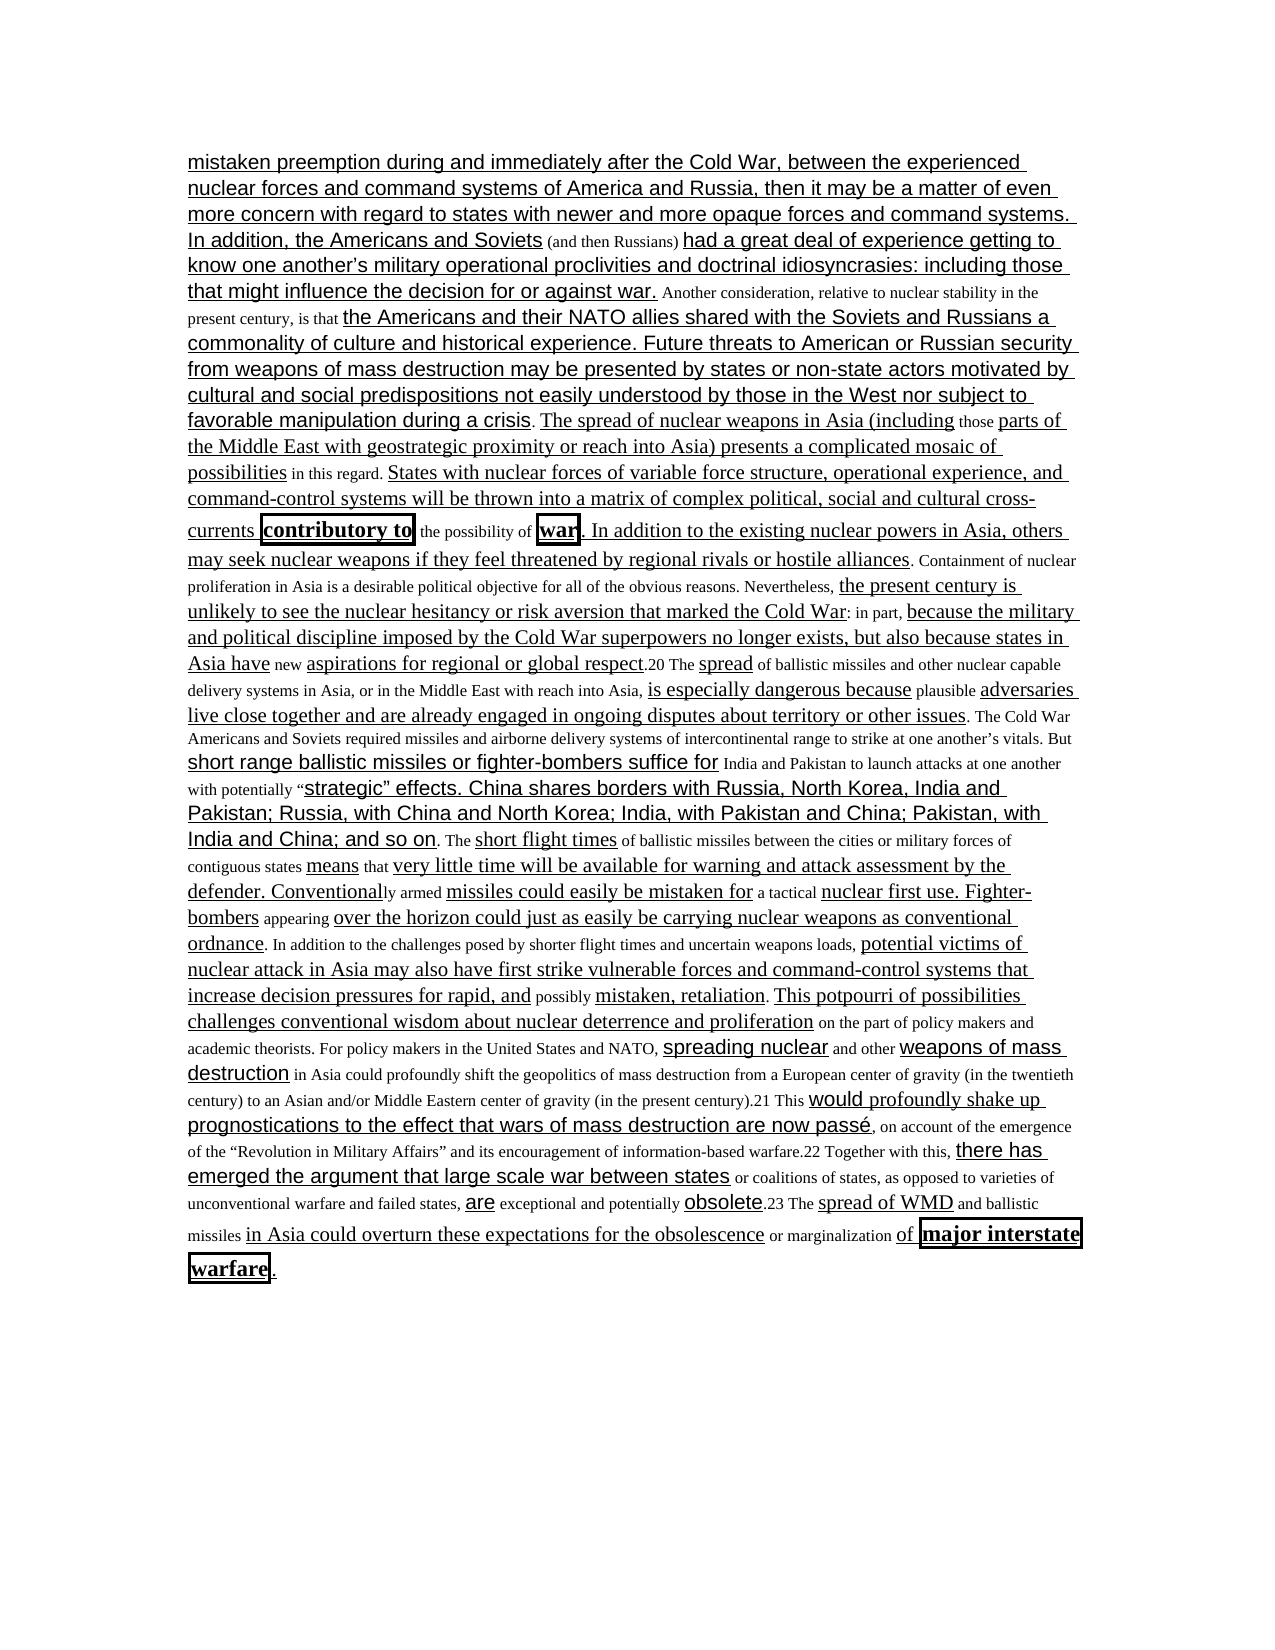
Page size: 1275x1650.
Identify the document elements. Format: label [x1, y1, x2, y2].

text [187, 150, 1087, 1284]
